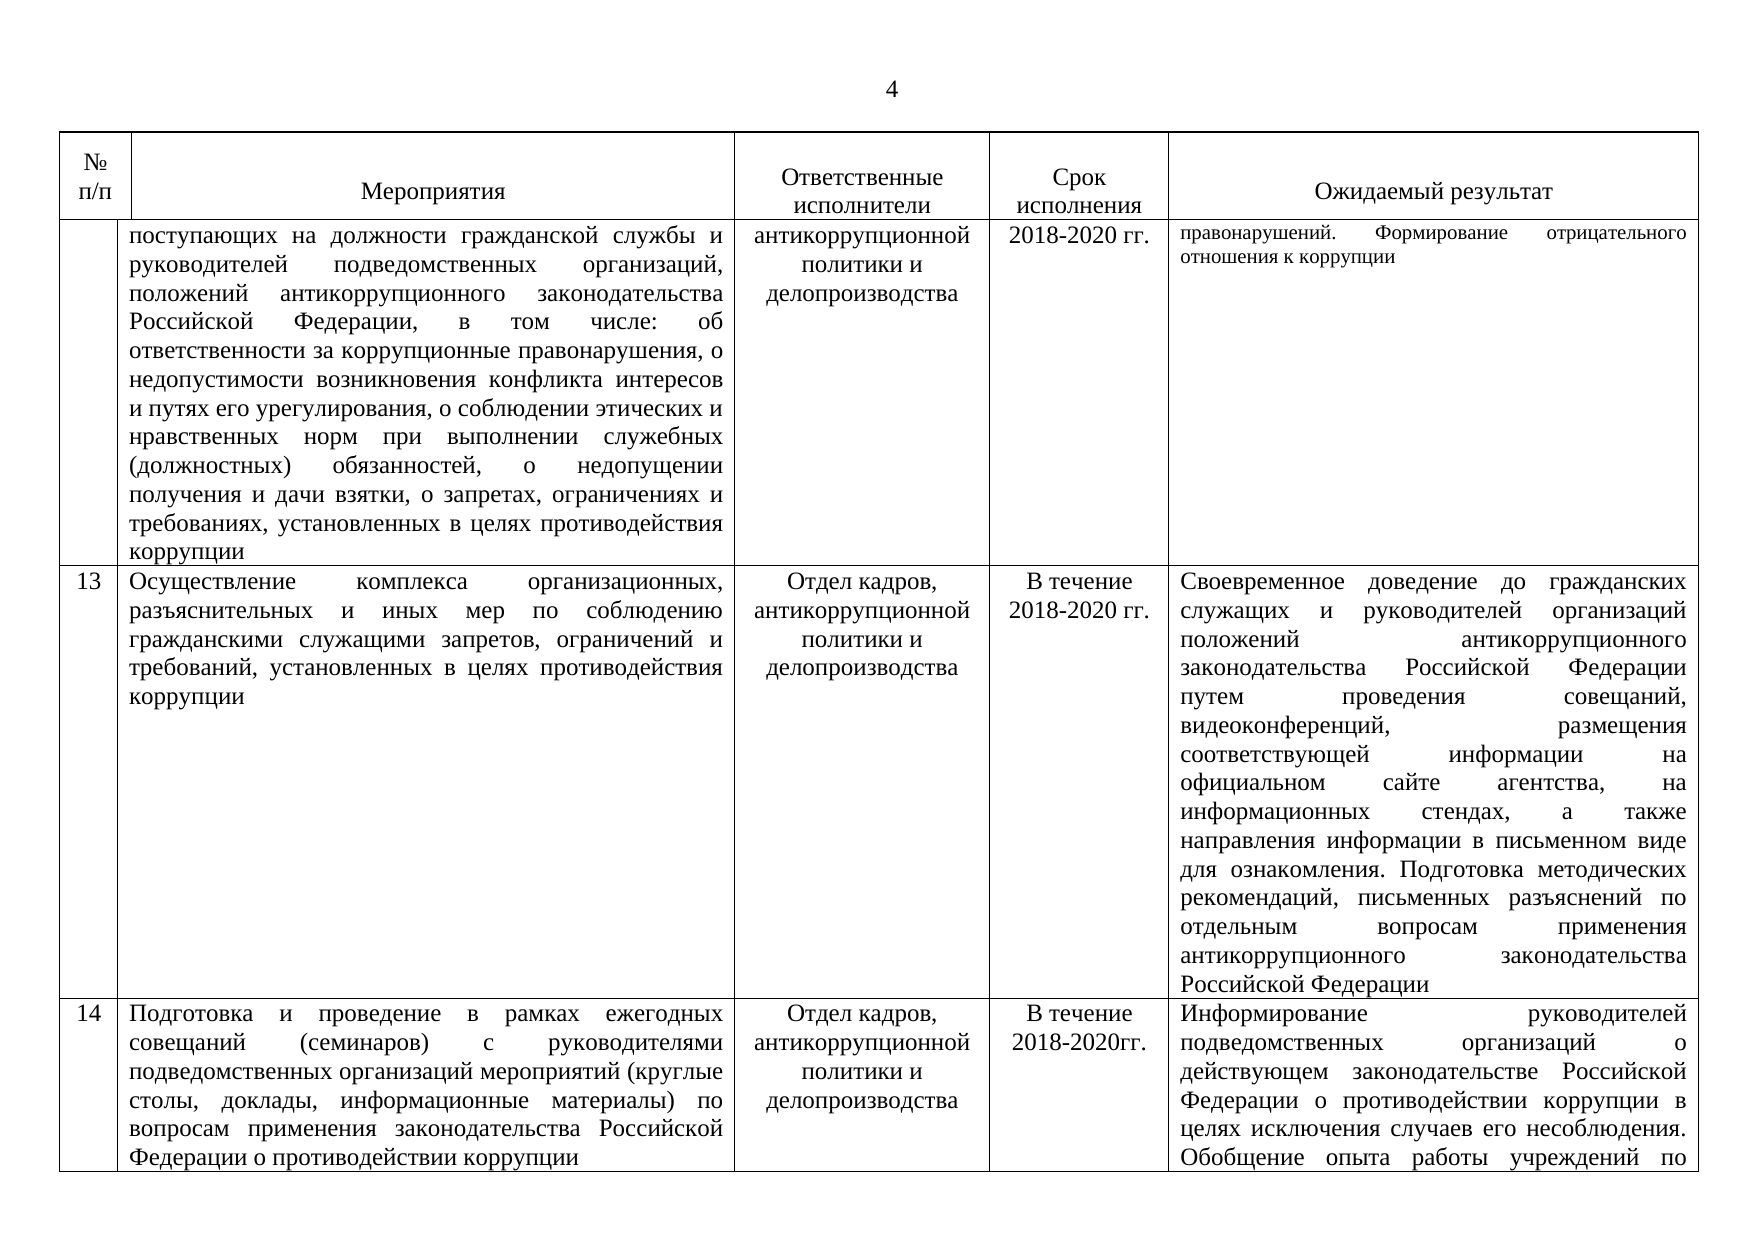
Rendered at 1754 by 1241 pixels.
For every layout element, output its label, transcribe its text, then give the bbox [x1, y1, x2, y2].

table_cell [735, 220, 989, 565]
table_header № п/п [60, 133, 131, 219]
table_header Ожидаемый результат [1169, 133, 1698, 219]
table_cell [118, 999, 734, 1171]
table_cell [1169, 999, 1698, 1171]
table_cell В течение 2018-2020 гг. [990, 220, 1168, 565]
table_cell 14 [60, 999, 117, 1171]
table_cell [735, 999, 989, 1171]
table_cell Своевременное доведение до гражданских служащих и руководителей организаций положений антикоррупционного законодательства Российской Федерации путем проведения совещаний, видеоконференций, размещения соответствующей информации на официальном сайте агентства, на информационных стендах, а также направления информации в письменном виде для ознакомления. Подготовка методических рекомендаций, письменных разъяснений по отдельным вопросам применения антикоррупционного законодательства Российской Федерации [1169, 566, 1698, 997]
table_header Ответственные исполнители [735, 133, 989, 219]
table_cell Отдел кадров, антикоррупционной политики и делопроизводства [735, 566, 989, 997]
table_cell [1169, 220, 1698, 565]
table_cell В течение 2018-2020гг. [990, 999, 1168, 1171]
table_cell 13 [60, 566, 117, 997]
table_cell Осуществление комплекса организационных, разъяснительных и иных мер по соблюдению гражданскими служащими запретов, ограничений и требований, установленных в целях противодействия коррупции [118, 566, 734, 997]
table_cell В течение 2018-2020 гг. [990, 566, 1168, 997]
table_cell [118, 220, 734, 565]
table_header Срок исполнения [990, 133, 1168, 219]
table_header Мероприятия [132, 133, 734, 219]
table_cell 12 [60, 220, 117, 565]
